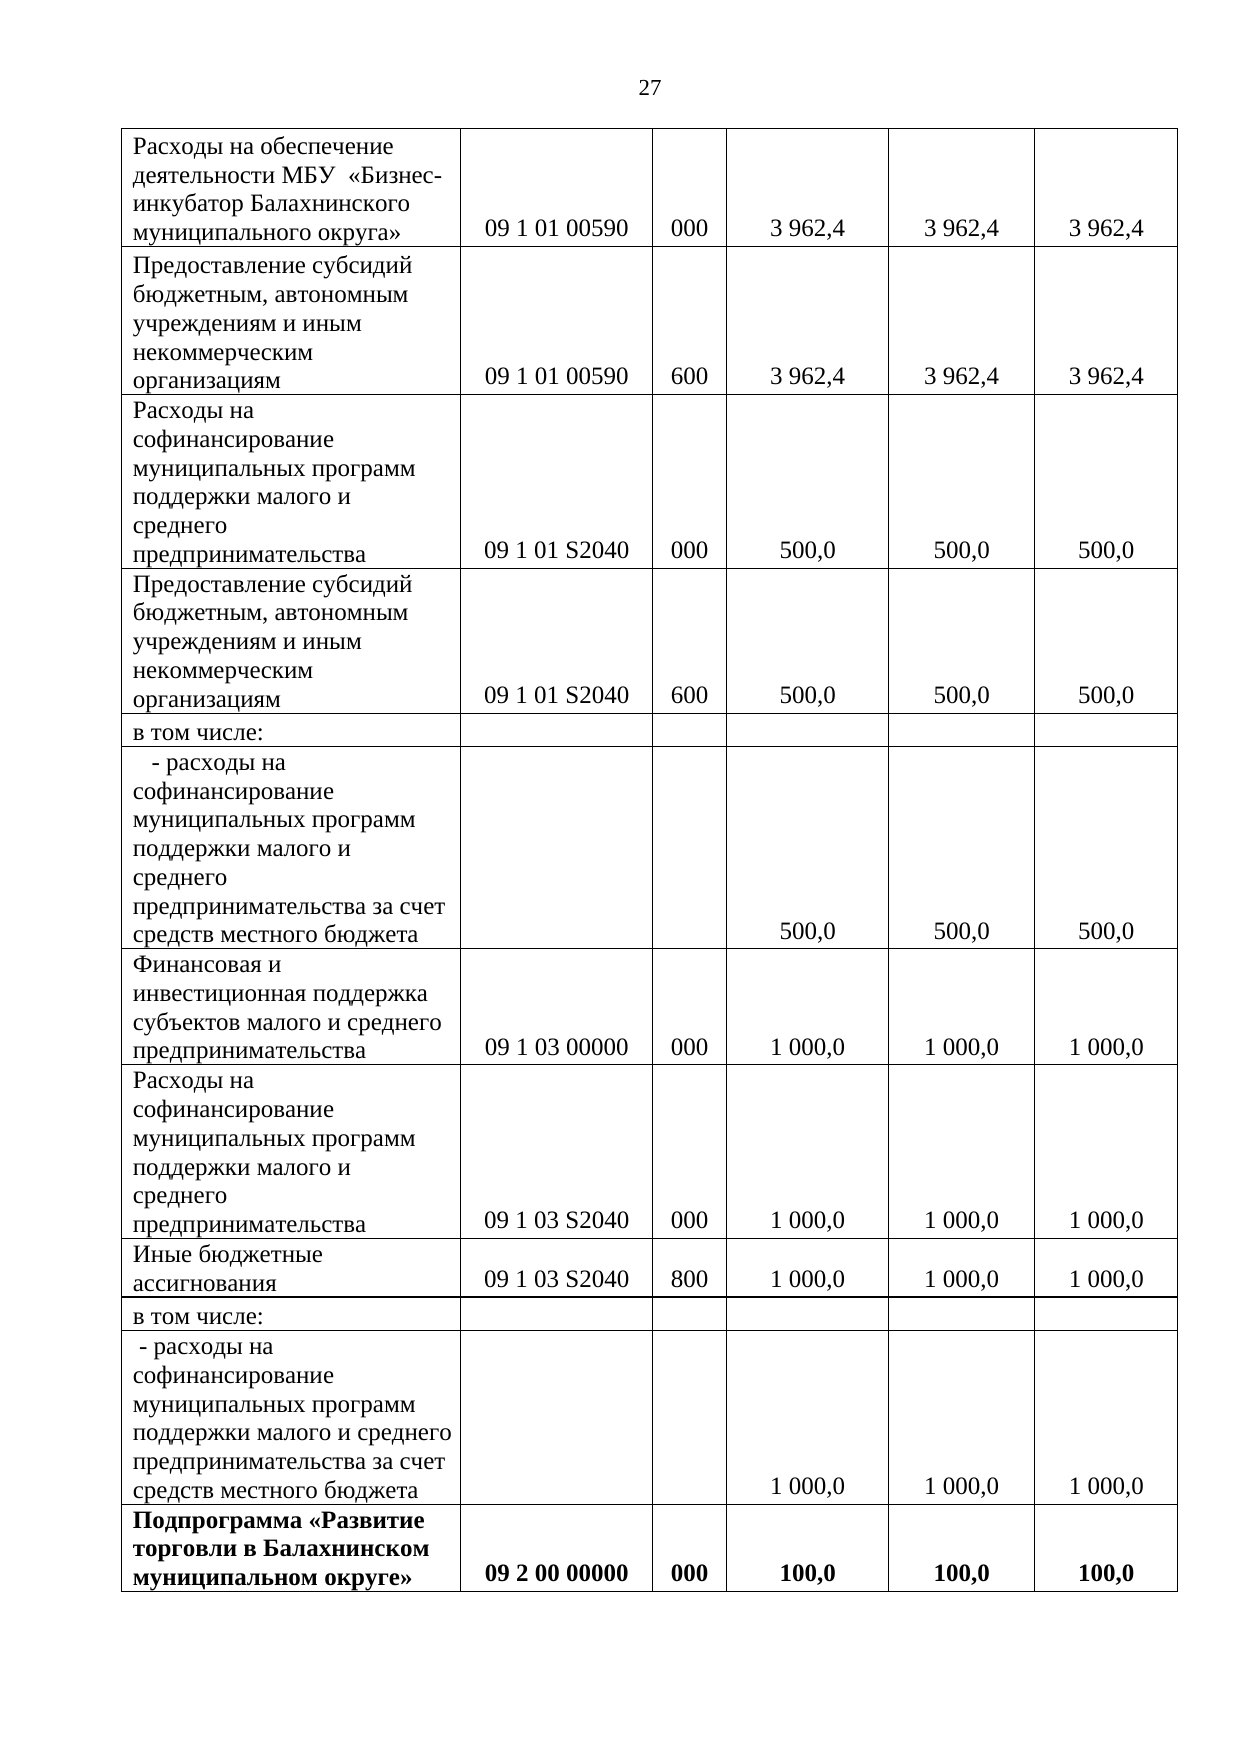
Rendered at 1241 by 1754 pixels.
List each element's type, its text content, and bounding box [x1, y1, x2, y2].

table_cell 500,0 [889, 569, 1034, 712]
table_cell 1 000,0 [889, 949, 1034, 1064]
table_cell [889, 714, 1034, 746]
table_cell 1 000,0 [889, 1239, 1034, 1296]
table_cell [889, 1298, 1034, 1330]
table_cell 1 000,0 [727, 1239, 888, 1296]
table_cell 600 [653, 247, 726, 394]
table_cell 1 000,0 [727, 949, 888, 1064]
table_cell [653, 747, 726, 948]
table_cell [653, 1331, 726, 1504]
table_cell 1 000,0 [727, 1065, 888, 1238]
table_cell 800 [653, 1239, 726, 1296]
table_cell 1 000,0 [727, 1331, 888, 1504]
table_cell в том числе: [122, 1298, 460, 1330]
table_cell 09 1 03 S2040 [461, 1065, 652, 1238]
table_cell 1 000,0 [1035, 949, 1177, 1064]
table_cell [1035, 714, 1177, 746]
table_cell Расходы на обеспечение деятельности МБУ «Бизнес-инкубатор Балахнинского муниципального округа» [122, 129, 460, 246]
table_cell Иные бюджетные ассигнования [122, 1239, 460, 1296]
table_cell 1 000,0 [1035, 1239, 1177, 1296]
table_cell [461, 747, 652, 948]
table_cell 09 2 00 00000 [461, 1505, 652, 1591]
table_cell 09 1 03 00000 [461, 949, 652, 1064]
table_cell Расходы на софинансирование муниципальных программ поддержки малого и среднего предпринимательства [122, 395, 460, 568]
table_cell Финансовая и инвестиционная поддержка субъектов малого и среднего предпринимательства [122, 949, 460, 1064]
table_cell 500,0 [1035, 747, 1177, 948]
table_cell 3 962,4 [1035, 247, 1177, 394]
table_cell - расходы на софинансирование муниципальных программ поддержки малого и среднего предпринимательства за счет средств местного бюджета [122, 747, 460, 948]
table_cell 500,0 [1035, 569, 1177, 712]
table_cell 000 [653, 129, 726, 246]
table_cell 09 1 01 S2040 [461, 569, 652, 712]
table_cell Предоставление субсидий бюджетным, автономным учреждениям и иным некоммерческим организациям [122, 247, 460, 394]
table_cell 09 1 03 S2040 [461, 1239, 652, 1296]
table_cell Предоставление субсидий бюджетным, автономным учреждениям и иным некоммерческим организациям [122, 569, 460, 712]
table_cell 1 000,0 [889, 1065, 1034, 1238]
table_cell [461, 1298, 652, 1330]
table_cell 3 962,4 [889, 129, 1034, 246]
table_cell 500,0 [889, 747, 1034, 948]
table_cell [727, 714, 888, 746]
table_cell [461, 714, 652, 746]
table_cell 09 1 01 S2040 [461, 395, 652, 568]
table_cell 500,0 [1035, 395, 1177, 568]
table_cell 100,0 [1035, 1505, 1177, 1591]
table_cell 09 1 01 00590 [461, 247, 652, 394]
table_cell [727, 1298, 888, 1330]
table_cell 500,0 [889, 395, 1034, 568]
table_cell 1 000,0 [1035, 1065, 1177, 1238]
table_cell [653, 1298, 726, 1330]
table_cell 000 [653, 949, 726, 1064]
table_cell 1 000,0 [889, 1331, 1034, 1504]
table_cell 09 1 01 00590 [461, 129, 652, 246]
table_cell 3 962,4 [889, 247, 1034, 394]
table_cell 1 000,0 [1035, 1331, 1177, 1504]
table_cell 500,0 [727, 747, 888, 948]
table_cell - расходы на софинансирование муниципальных программ поддержки малого и среднего предпринимательства за счет средств местного бюджета [122, 1331, 460, 1504]
table_cell 000 [653, 1505, 726, 1591]
table_cell 3 962,4 [727, 129, 888, 246]
table_cell 500,0 [727, 395, 888, 568]
table_cell [1035, 1298, 1177, 1330]
table_cell [461, 1331, 652, 1504]
table_cell 100,0 [727, 1505, 888, 1591]
table_cell [653, 714, 726, 746]
table_cell 3 962,4 [727, 247, 888, 394]
table_cell 000 [653, 1065, 726, 1238]
table_cell в том числе: [122, 714, 460, 746]
table_cell 500,0 [727, 569, 888, 712]
table_cell Подпрограмма «Развитие торговли в Балахнинском муниципальном округе» [122, 1505, 460, 1591]
table_cell 000 [653, 395, 726, 568]
table_cell 600 [653, 569, 726, 712]
table_cell Расходы на софинансирование муниципальных программ поддержки малого и среднего предпринимательства [122, 1065, 460, 1238]
table_cell 3 962,4 [1035, 129, 1177, 246]
table_cell 100,0 [889, 1505, 1034, 1591]
